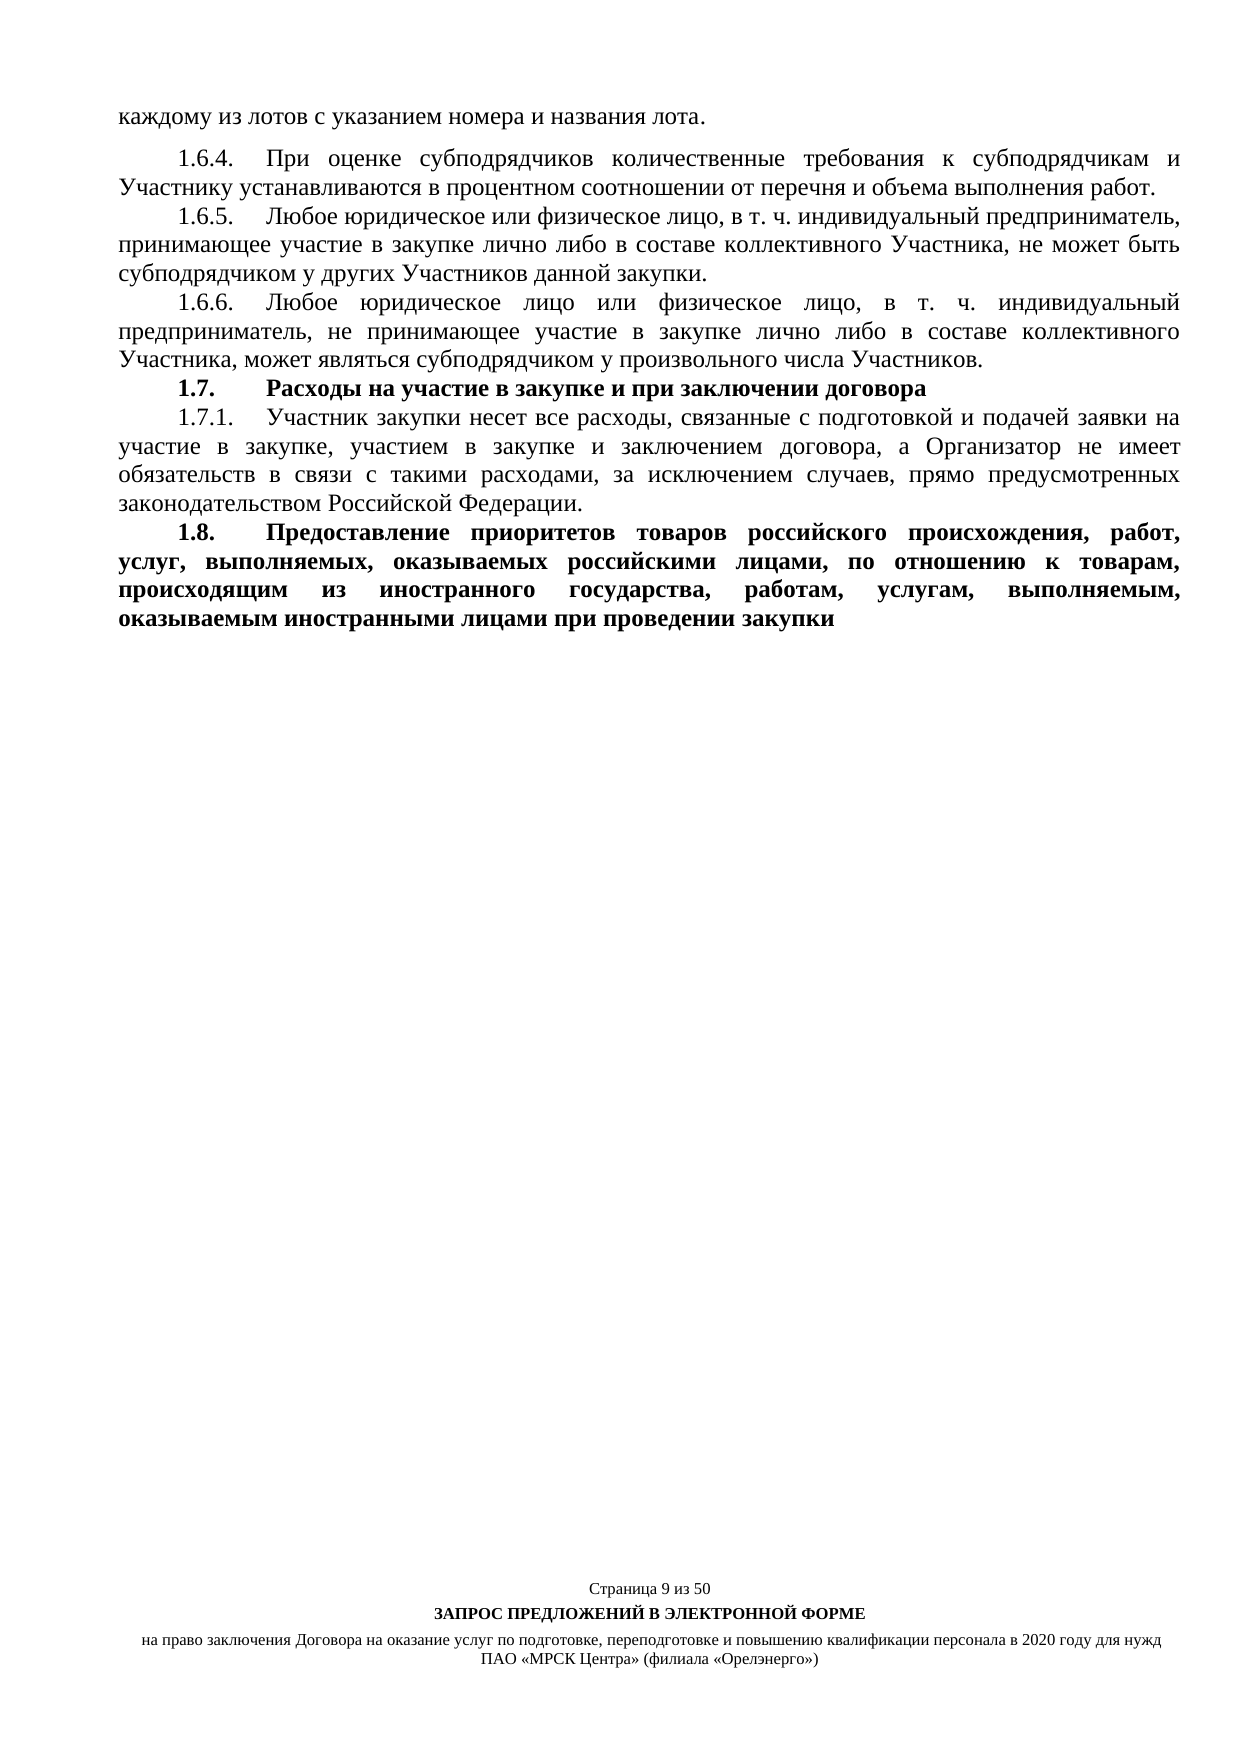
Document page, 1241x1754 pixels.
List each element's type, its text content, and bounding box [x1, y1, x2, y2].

subtitle Любое юридическое лицо или физическое лицо, в т. ч. индивидуальный предприниматель, не принимающее участие в закупке лично либо в составе коллективного Участника, может являться субподрядчиком у произвольного числа Участников. [118, 287, 1181, 373]
subtitle Предоставление приоритетов товаров российского происхождения, работ, услуг, выполняемых, оказываемых российскими лицами, по отношению к товарам, происходящим из иностранного государства, работам, услугам, выполняемым, оказываемым иностранными лицами при проведении закупки [118, 517, 1181, 632]
subtitle Любое юридическое или физическое лицо, в т. ч. индивидуальный предприниматель, принимающее участие в закупке лично либо в составе коллективного Участника, не может быть субподрядчиком у других Участников данной закупки. [118, 201, 1181, 287]
subtitle Участник закупки несет все расходы, связанные с подготовкой и подачей заявки на участие в закупке, участием в закупке и заключением договора, а Организатор не имеет обязательств в связи с такими расходами, за исключением случаев, прямо предусмотренных законодательством Российской Федерации. [118, 402, 1181, 517]
subtitle Расходы на участие в закупке и при заключении договора [118, 373, 1181, 402]
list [118, 101, 1181, 130]
subtitle При оценке субподрядчиков количественные требования к субподрядчикам и Участнику устанавливаются в процентном соотношении от перечня и объема выполнения работ. [118, 143, 1181, 201]
